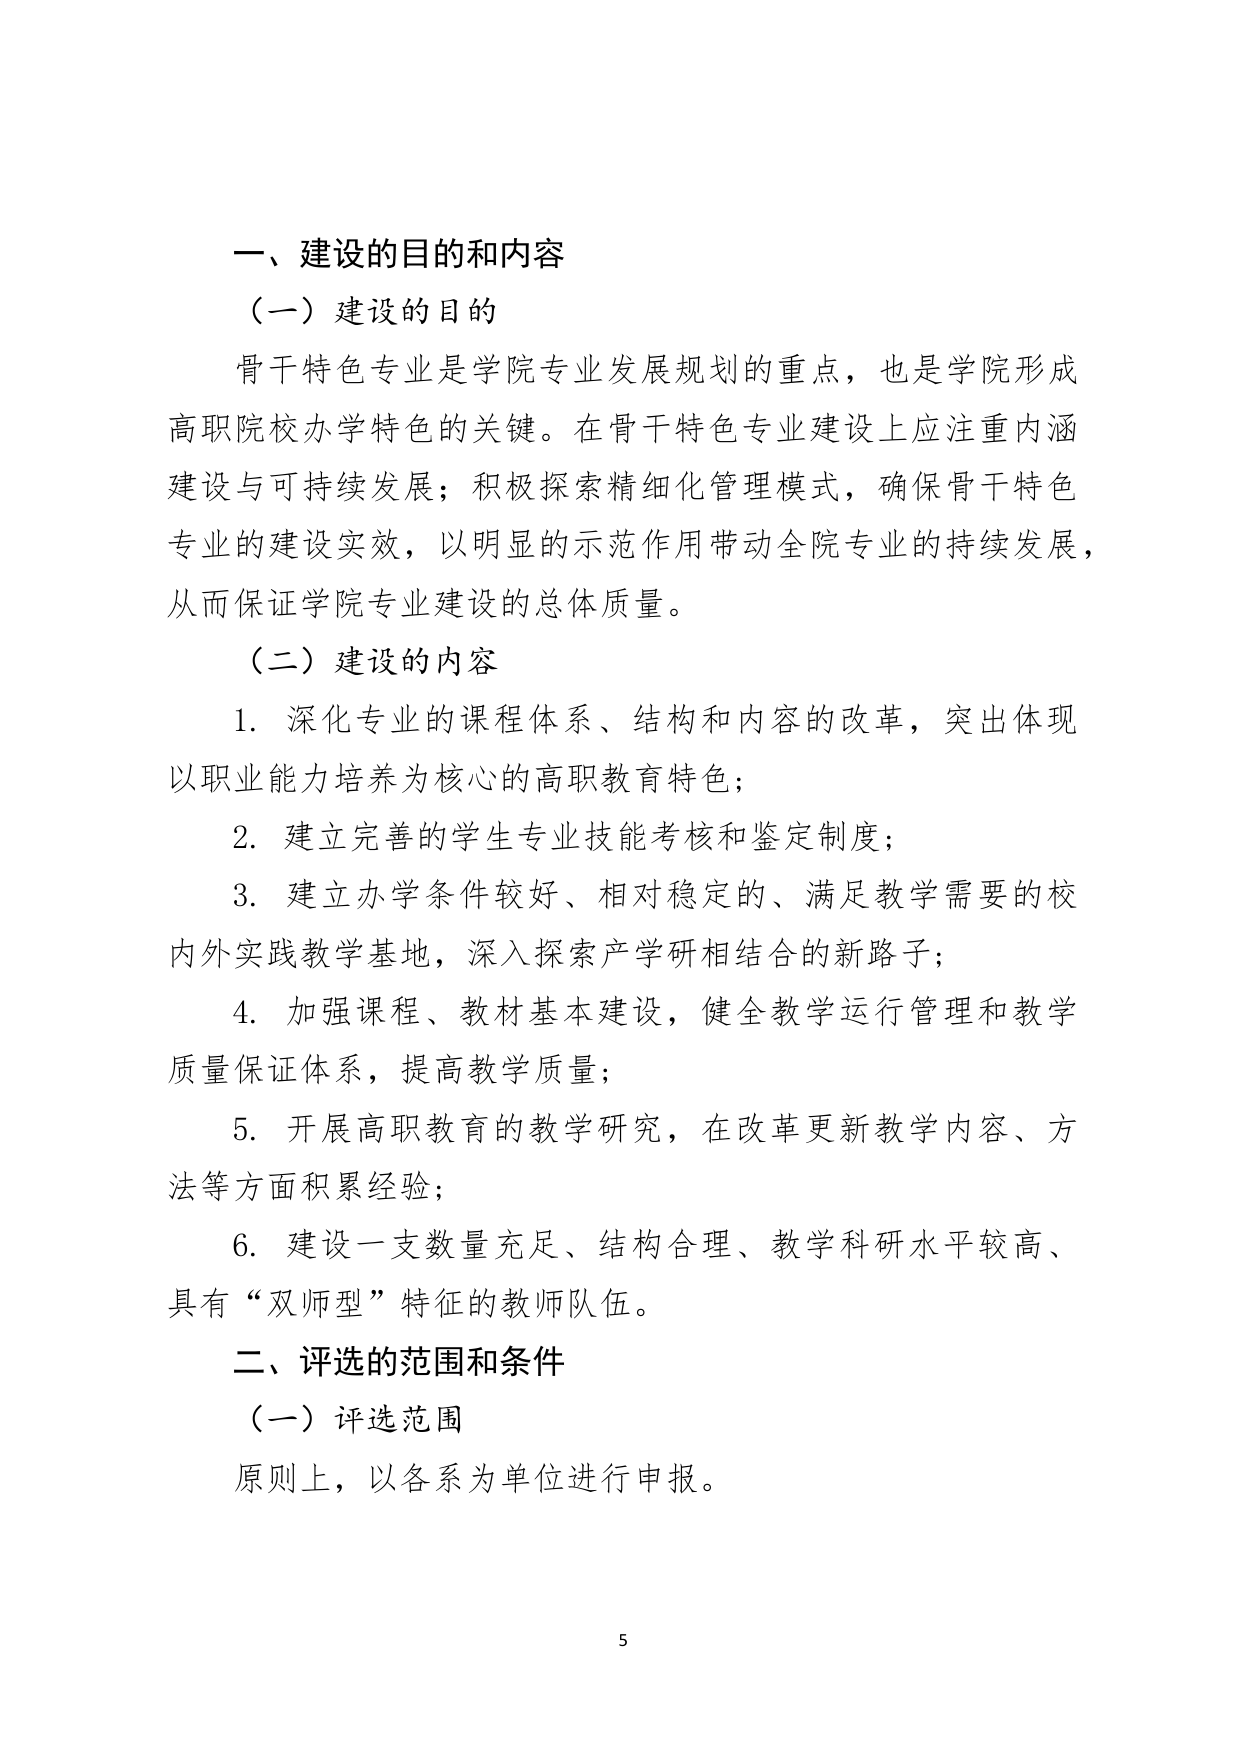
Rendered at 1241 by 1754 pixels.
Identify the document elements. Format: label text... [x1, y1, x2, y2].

text 6. 建设一支数量充足、结构合理、教学科研水平较高、具有“双师型”特征的教师队伍。 [165, 1210, 1081, 1327]
text 一、建设的目的和内容 [165, 218, 1081, 277]
text （二）建设的内容 [165, 627, 1081, 685]
text （一）评选范围 [165, 1385, 1081, 1443]
text 骨干特色专业是学院专业发展规划的重点，也是学院形成高职院校办学特色的关键。在骨干特色专业建设上应注重内涵建设与可持续发展；积极探索精细化管理模式，确保骨干特色专业的建设实效，以明显的示范作用带动全院专业的持续发展，从而保证学院专业建设的总体质量。 [165, 335, 1081, 627]
text 4. 加强课程、教材基本建设，健全教学运行管理和教学质量保证体系，提高教学质量; [165, 977, 1081, 1093]
text 1. 深化专业的课程体系、结构和内容的改革，突出体现以职业能力培养为核心的高职教育特色; [165, 685, 1081, 802]
text 3. 建立办学条件较好、相对稳定的、满足教学需要的校内外实践教学基地，深入探索产学研相结合的新路子; [165, 860, 1081, 977]
text 原则上，以各系为单位进行申报。 [165, 1443, 1081, 1502]
text 5. 开展高职教育的教学研究，在改革更新教学内容、方法等方面积累经验; [165, 1093, 1081, 1210]
text 2. 建立完善的学生专业技能考核和鉴定制度; [165, 802, 1081, 860]
text （一）建设的目的 [165, 277, 1081, 335]
text 二、评选的范围和条件 [165, 1327, 1081, 1385]
